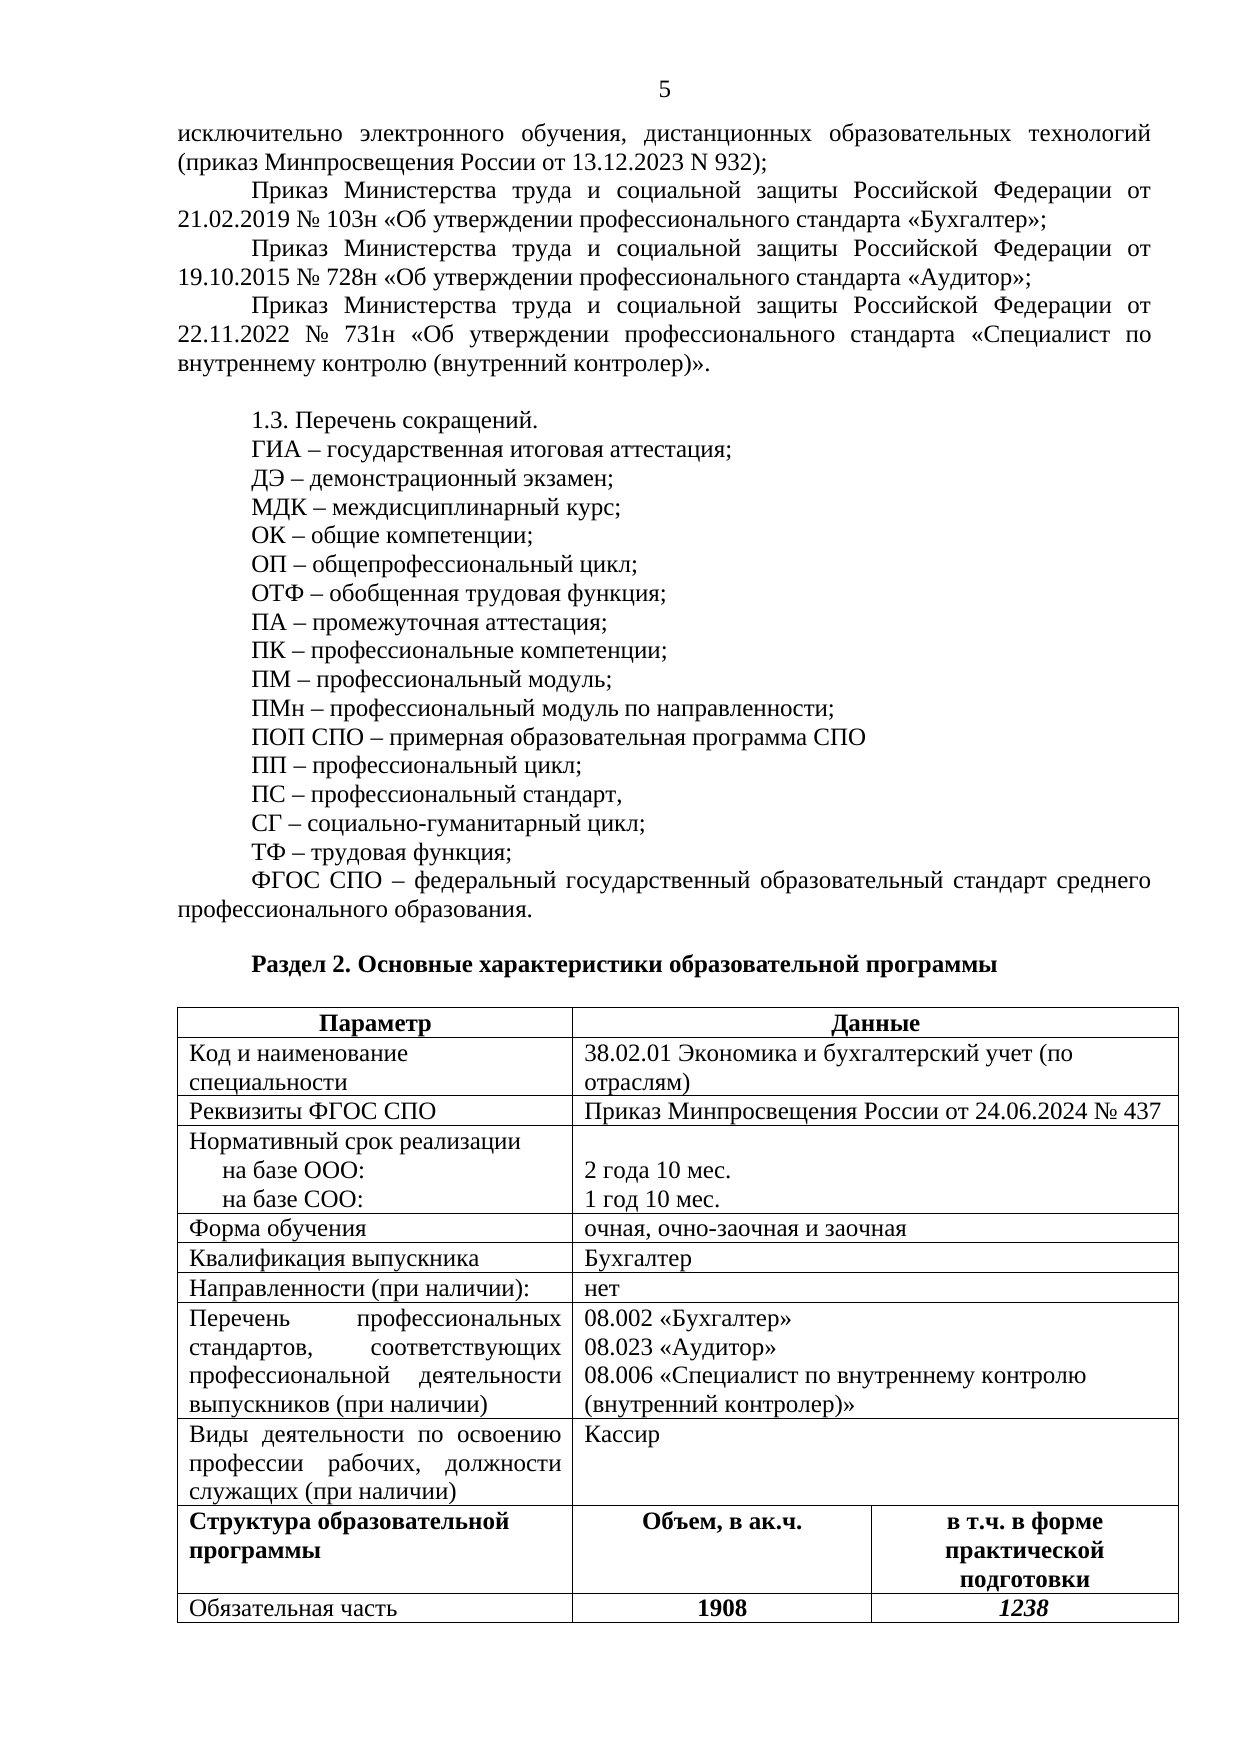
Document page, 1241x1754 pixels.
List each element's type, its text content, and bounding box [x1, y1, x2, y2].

table_header Параметр [178, 1008, 572, 1037]
text 1.3. Перечень сокращений. [177, 406, 1152, 434]
text Приказ Министерства труда и социальной защиты Российской Федерации от 19.10.2015 № 728н «Об утверждении профессионального стандарта «Аудитор»; [177, 233, 1152, 291]
text ПК – профессиональные компетенции; [177, 636, 1152, 664]
table_cell Нормативный срок реализации на базе ООО: на базе СОО: [178, 1126, 572, 1212]
table_cell Приказ Минпросвещения России от 24.06.2024 № 437 [573, 1096, 1178, 1125]
text ОТФ – обобщенная трудовая функция; [177, 578, 1152, 607]
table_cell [178, 1594, 572, 1622]
table_cell Код и наименование специальности [178, 1038, 572, 1095]
table_cell 1238 [872, 1594, 1178, 1622]
text ДЭ – демонстрационный экзамен; [177, 463, 1152, 492]
text ПС – профессиональный стандарт, [177, 779, 1152, 808]
text Приказ Министерства труда и социальной защиты Российской Федерации от 21.02.2019 № 103н «Об утверждении профессионального стандарта «Бухгалтер»; [177, 176, 1152, 233]
text ПОП СПО – примерная образовательная программа СПО [177, 722, 1152, 751]
table_cell Реквизиты ФГОС СПО [178, 1096, 572, 1125]
text Приказ Министерства труда и социальной защиты Российской Федерации от 22.11.2022 № 731н «Об утверждении профессионального стандарта «Специалист по внутреннему контролю (внутренний контролер)». [177, 291, 1152, 377]
table_cell Структура образовательной программы [178, 1506, 572, 1592]
table_cell Виды деятельности по освоению профессии рабочих, должности служащих (при наличии) [178, 1419, 572, 1505]
text ПМн – профессиональный модуль по направленности; [177, 693, 1152, 722]
table_cell в т.ч. в форме практической подготовки [872, 1506, 1178, 1592]
text МДК – междисциплинарный курс; [177, 492, 1152, 521]
table_cell 2 года 10 мес. 1 год 10 мес. [573, 1126, 1178, 1212]
text ПА – промежуточная аттестация; [177, 607, 1152, 636]
table_cell очная, очно-заочная и заочная [573, 1214, 1178, 1242]
table_cell 08.002 «Бухгалтер» 08.023 «Аудитор» 08.006 «Специалист по внутреннему контролю (внутренний контролер)» [573, 1303, 1178, 1418]
table_cell Кассир [573, 1419, 1178, 1505]
text ПМ – профессиональный модуль; [177, 664, 1152, 693]
table_cell 1908 [573, 1594, 871, 1622]
table_cell Квалификация выпускника [178, 1243, 572, 1272]
table_cell Направленности (при наличии): [178, 1273, 572, 1302]
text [177, 118, 1152, 176]
table_cell Перечень профессиональных стандартов, соответствующих профессиональной деятельности выпускников (при наличии) [178, 1303, 572, 1418]
table_cell нет [573, 1273, 1178, 1302]
text ПП – профессиональный цикл; [177, 751, 1152, 779]
text ОК – общие компетенции; [177, 521, 1152, 549]
table_cell Форма обучения [178, 1214, 572, 1242]
table_cell Бухгалтер [573, 1243, 1178, 1272]
table_header Данные [573, 1008, 1178, 1037]
table_cell Объем, в ак.ч. [573, 1506, 871, 1592]
text ТФ – трудовая функция; [177, 837, 1152, 866]
text ГИА – государственная итоговая аттестация; [177, 434, 1152, 463]
subtitle Раздел 2. Основные характеристики образовательной программы [177, 949, 1152, 978]
table_cell 38.02.01 Экономика и бухгалтерский учет (по отраслям) [573, 1038, 1178, 1095]
text ОП – общепрофессиональный цикл; [177, 549, 1152, 578]
text СГ – социально-гуманитарный цикл; [177, 808, 1152, 837]
text ФГОС СПО – федеральный государственный образовательный стандарт среднего профессионального образования. [177, 866, 1152, 923]
